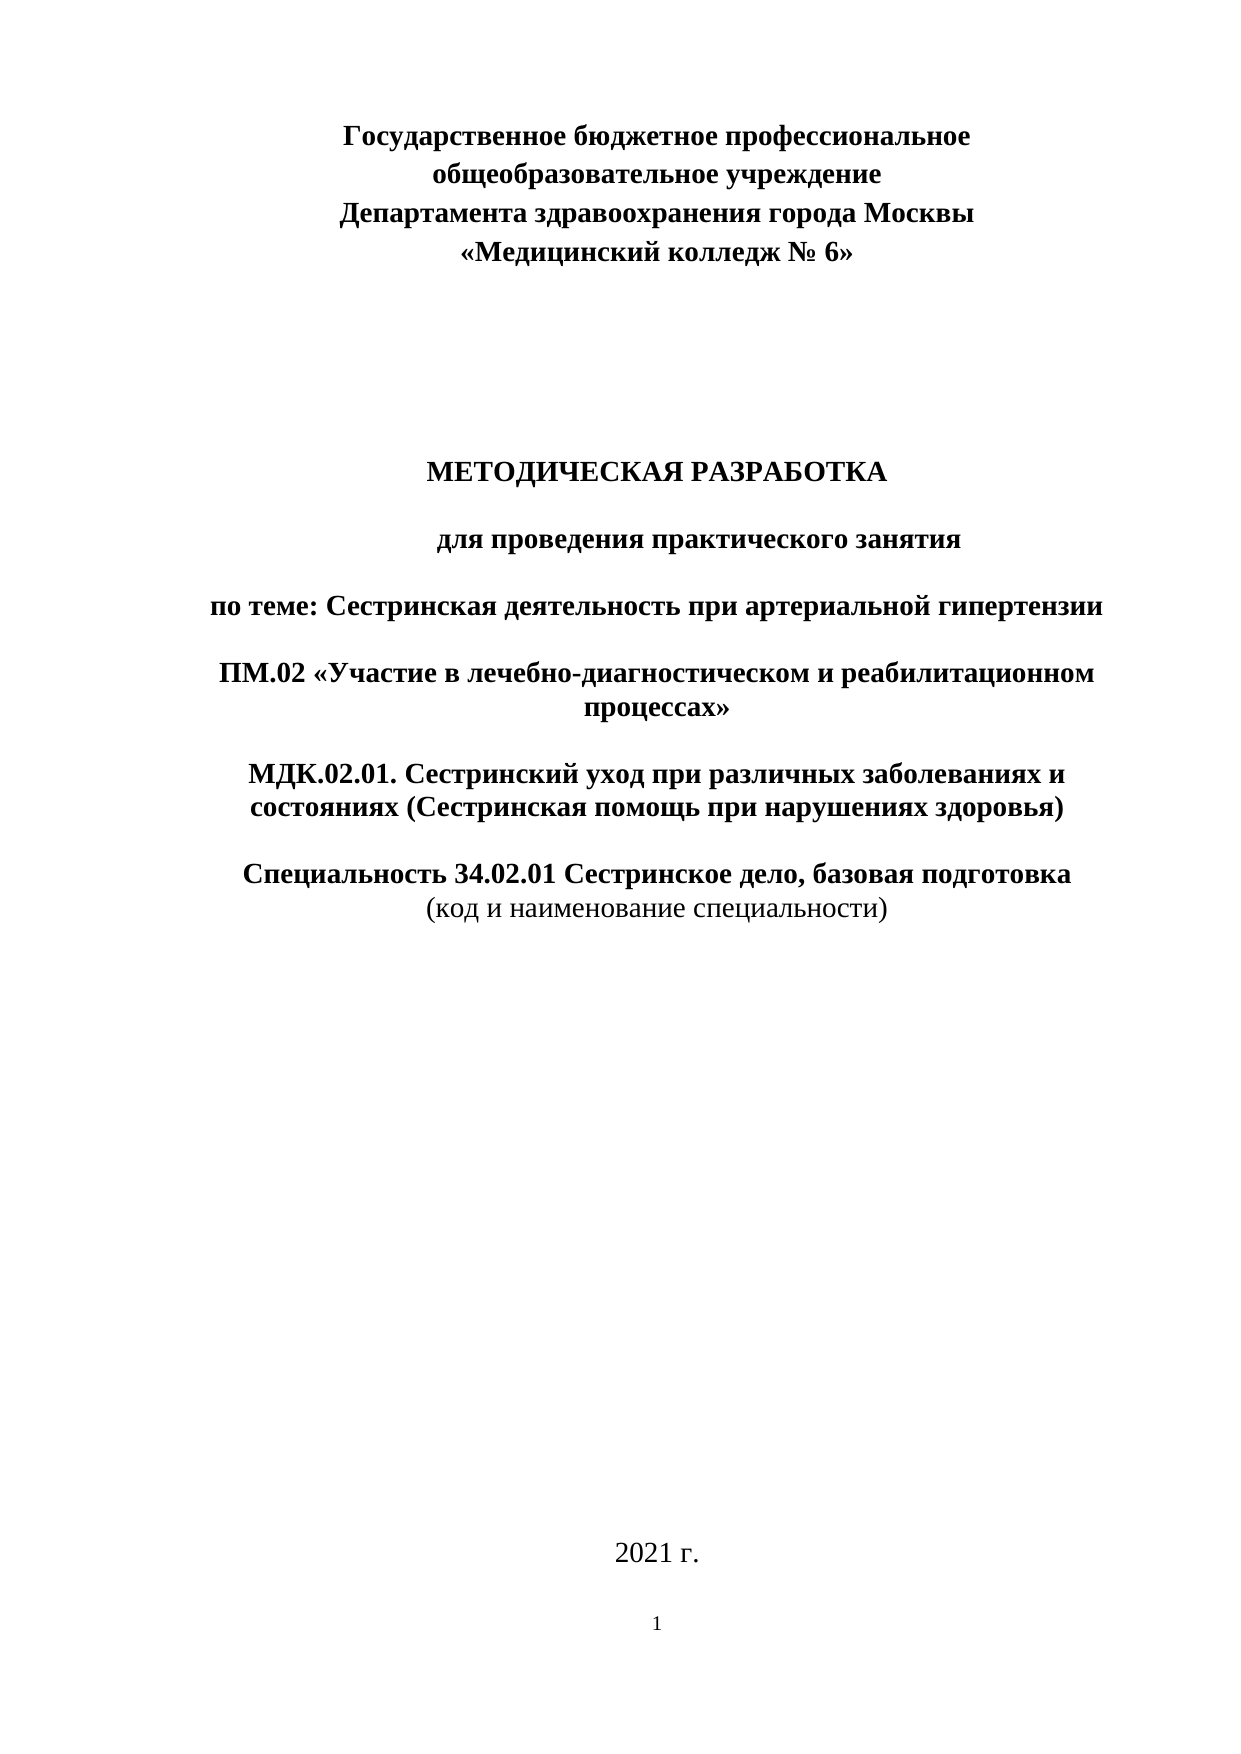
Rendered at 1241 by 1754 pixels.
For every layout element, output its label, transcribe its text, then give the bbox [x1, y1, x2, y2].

text «Медицинский колледж № 6» [177, 234, 1137, 267]
text Государственное бюджетное профессиональное [177, 118, 1137, 152]
text Департамента здравоохранения города Москвы [177, 195, 1137, 229]
text Методическая разработка [177, 454, 1137, 488]
text МДК.02.01. Сестринский уход при различных заболеваниях и состояниях (Сестринская помощь при нарушениях здоровья) [177, 756, 1137, 823]
text общеобразовательное учреждение [177, 157, 1137, 190]
text 2021 г. [177, 1535, 1137, 1569]
text Специальность 34.02.01 Сестринское дело, базовая подготовка [177, 857, 1137, 890]
text (код и наименование специальности) [177, 890, 1137, 924]
text ПМ.02 «Участие в лечебно-диагностическом и реабилитационном процессах» [177, 655, 1137, 722]
text по теме: Сестринская деятельность при артериальной гипертензии [177, 588, 1137, 622]
text для проведения практического занятия [177, 521, 1221, 555]
